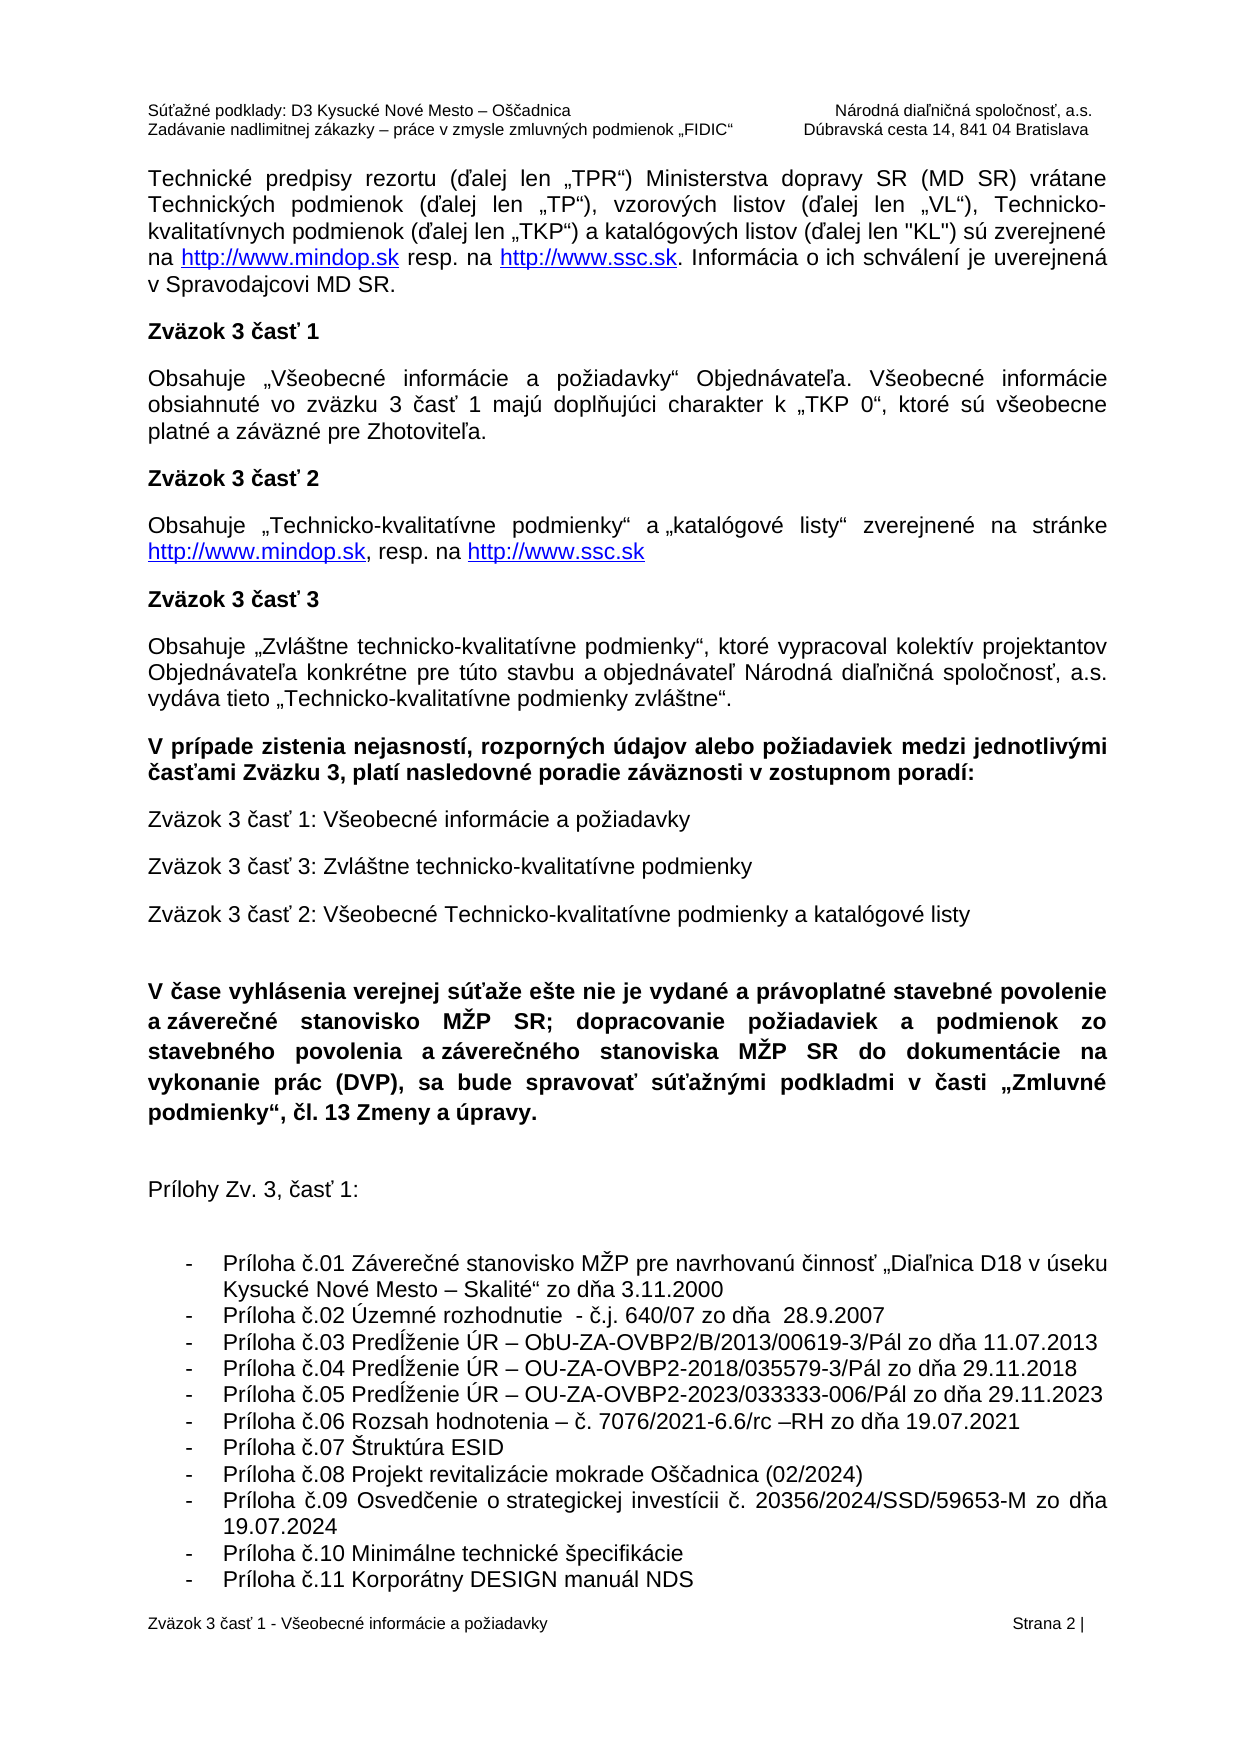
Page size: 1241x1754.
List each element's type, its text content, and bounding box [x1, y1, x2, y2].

list Príloha č.03 Predĺženie ÚR – ObU-ZA-OVBP2/B/2013/00619-3/Pál zo dňa 11.07.2013 [185, 1329, 1107, 1355]
list Príloha č.09 Osvedčenie o strategickej investícii č. 20356/2024/SSD/59653-M zo dňa 19.07.2024 [185, 1487, 1107, 1539]
list Príloha č.04 Predĺženie ÚR – OU-ZA-OVBP2-2018/035579-3/Pál zo dňa 29.11.2018 [185, 1355, 1107, 1381]
list Príloha č.01 Záverečné stanovisko MŽP pre navrhovanú činnosť „Diaľnica D18 v úseku Kysucké Nové Mesto – Skalité“ zo dňa 3.11.2000 [185, 1250, 1107, 1302]
text V čase vyhlásenia verejnej súťaže ešte nie je vydané a právoplatné stavebné povolenie a záverečné stanovisko MŽP SR; dopracovanie požiadaviek a podmienok zo stavebného povolenia a záverečného stanoviska MŽP SR do dokumentácie na vykonanie prác (DVP), sa bude spravovať súťažnými podkladmi v časti „Zmluvné podmienky“, čl. 13 Zmeny a úpravy. [148, 978, 1107, 1125]
text Zväzok 3 časť 2: Všeobecné Technicko-kvalitatívne podmienky a katalógové listy [148, 901, 1107, 927]
list Príloha č.08 Projekt revitalizácie mokrade Oščadnica (02/2024) [185, 1461, 1107, 1487]
text Zväzok 3 časť 1 [148, 318, 1107, 344]
list Príloha č.10 Minimálne technické špecifikácie [185, 1539, 1107, 1566]
text Obsahuje „Zvláštne technicko-kvalitatívne podmienky“, ktoré vypracoval kolektív projektantov Objednávateľa konkrétne pre túto stavbu a objednávateľ Národná diaľničná spoločnosť, a.s. vydáva tieto „Technicko-kvalitatívne podmienky zvláštne“. [148, 633, 1107, 712]
text Obsahuje „Všeobecné informácie a požiadavky“ Objednávateľa. Všeobecné informácie obsiahnuté vo zväzku 3 časť 1 majú doplňujúci charakter k „TKP 0“, ktoré sú všeobecne platné a záväzné pre Zhotoviteľa. [148, 365, 1107, 444]
list Príloha č.02 Územné rozhodnutie - č.j. 640/07 zo dňa 28.9.2007 [185, 1302, 1107, 1329]
text Zväzok 3 časť 2 [148, 465, 1107, 491]
text Zväzok 3 časť 3 [148, 586, 1107, 612]
list Príloha č.06 Rozsah hodnotenia – č. 7076/2021-6.6/rc –RH zo dňa 19.07.2021 [185, 1408, 1107, 1434]
list Príloha č.07 Štruktúra ESID [185, 1434, 1107, 1461]
text V prípade zistenia nejasností, rozporných údajov alebo požiadaviek medzi jednotlivými časťami Zväzku 3, platí nasledovné poradie záväznosti v zostupnom poradí: [148, 733, 1107, 785]
text Zväzok 3 časť 3: Zvláštne technicko-kvalitatívne podmienky [148, 853, 1107, 880]
text Prílohy Zv. 3, časť 1: [148, 1176, 1107, 1202]
text Zväzok 3 časť 1: Všeobecné informácie a požiadavky [148, 806, 1107, 832]
list Príloha č.11 Korporátny DESIGN manuál NDS [185, 1566, 1107, 1592]
text Technické predpisy rezortu (ďalej len „TPR“) Ministerstva dopravy SR (MD SR) vrátane Technických podmienok (ďalej len „TP“), vzorových listov (ďalej len „VL“), Technicko-kvalitatívnych podmienok (ďalej len „TKP“) a katalógových listov (ďalej len "KL") sú zverejnené na http://www.mindop.sk resp. na http://www.ssc.sk. Informácia o ich schválení je uverejnená v Spravodajcovi MD SR. [148, 165, 1107, 297]
text Obsahuje „Technicko-kvalitatívne podmienky“ a „katalógové listy“ zverejnené na stránke http://www.mindop.sk, resp. na http://www.ssc.sk [148, 512, 1107, 565]
list Príloha č.05 Predĺženie ÚR – OU-ZA-OVBP2-2023/033333-006/Pál zo dňa 29.11.2023 [185, 1381, 1107, 1408]
